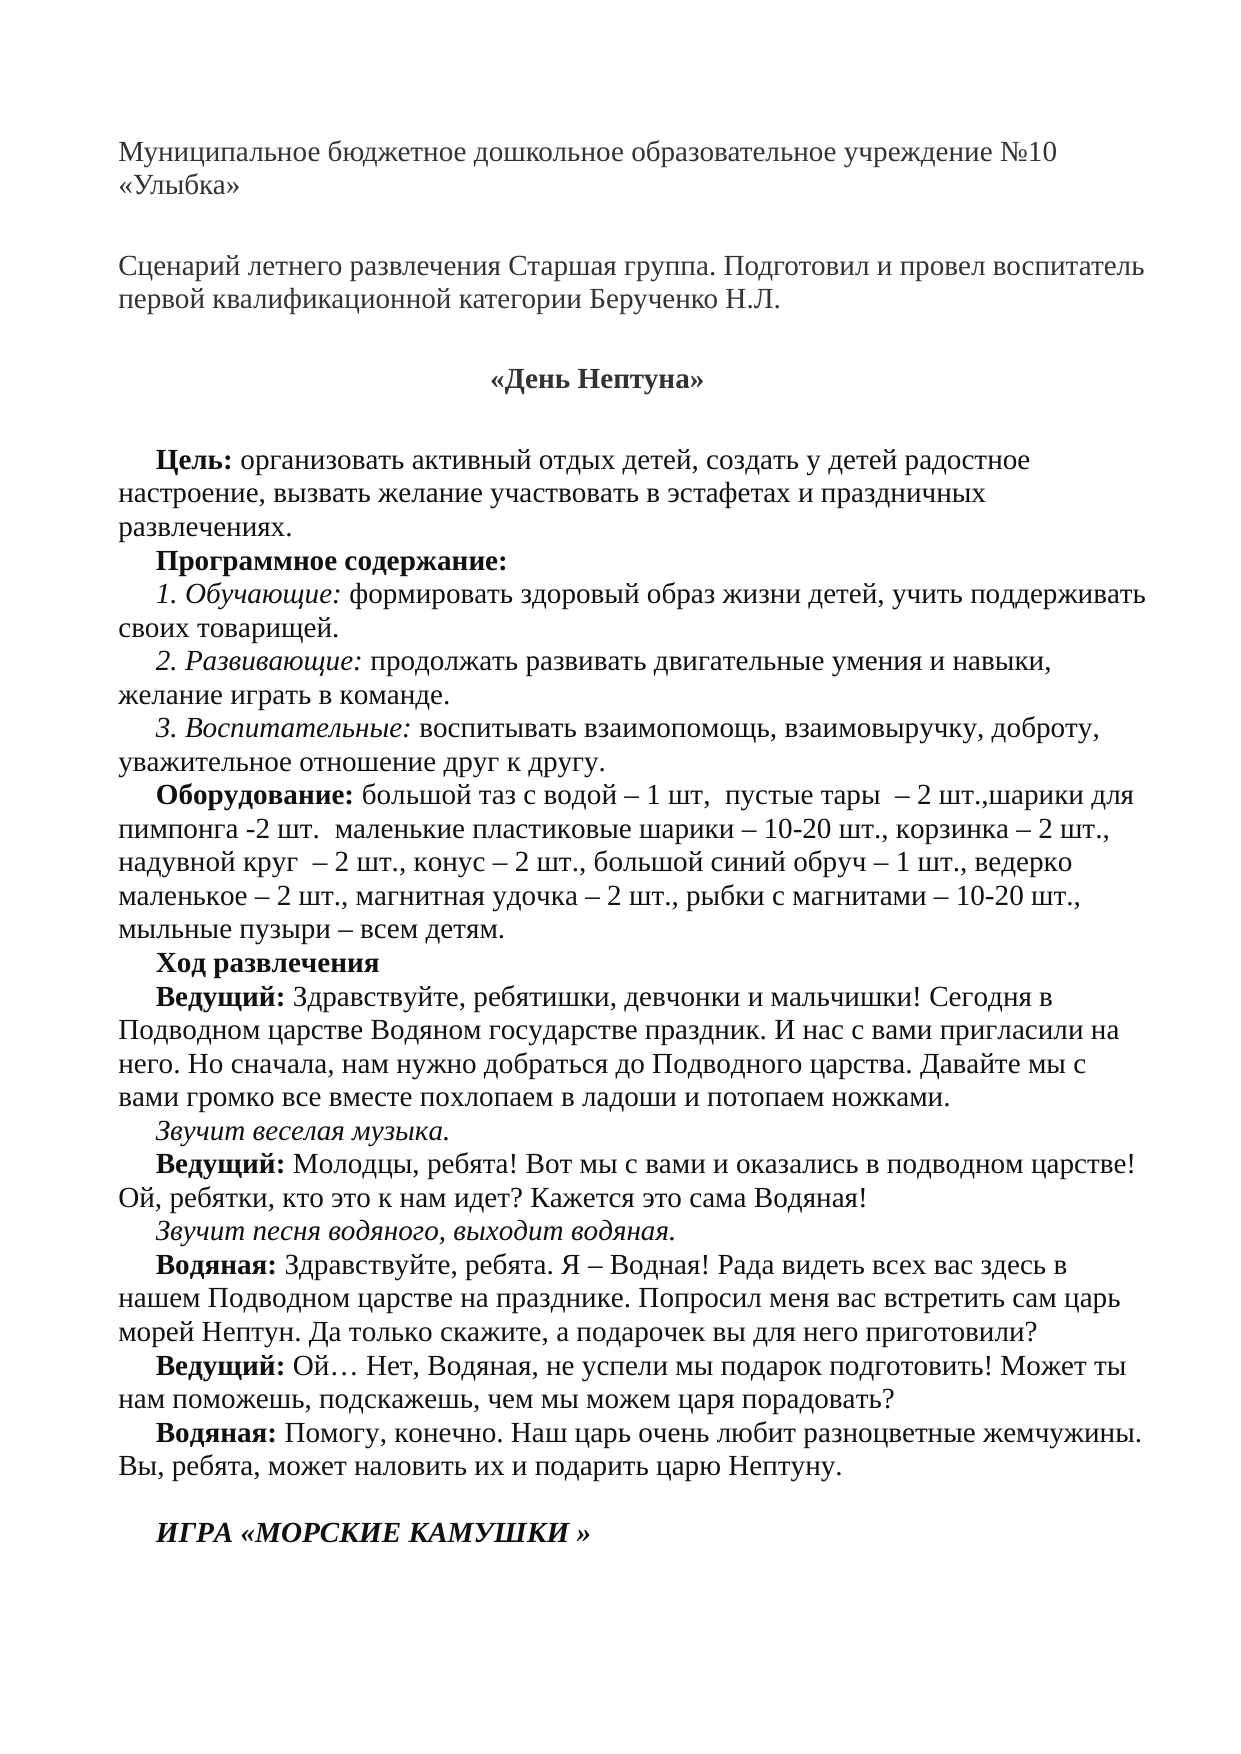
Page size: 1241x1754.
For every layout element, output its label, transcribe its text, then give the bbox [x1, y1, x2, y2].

text Водяная: Помогу, конечно. Наш царь очень любит разноцветные жемчужины. Вы, ребята, может наловить их и подарить царю Нептуну. [118, 1415, 1152, 1482]
text Оборудование: большой таз с водой – 1 шт, пустые тары – 2 шт.,шарики для пимпонга -2 шт. маленькие пластиковые шарики – 10-20 шт., корзинка – 2 шт., надувной круг – 2 шт., конус – 2 шт., большой синий обруч – 1 шт., ведерко маленькое – 2 шт., магнитная удочка – 2 шт., рыбки с магнитами – 10-20 шт., мыльные пузыри – всем детям. [118, 777, 1152, 945]
text Муниципальное бюджетное дошкольное образовательное учреждение №10 «Улыбка» [118, 134, 1152, 201]
text Звучит песня водяного, выходит водяная. [118, 1213, 1152, 1247]
text 2. Развивающие: продолжать развивать двигательные умения и навыки, желание играть в команде. [118, 643, 1152, 710]
text «День Нептуна» [118, 362, 1152, 395]
text Звучит веселая музыка. [118, 1113, 1152, 1146]
text Цель: организовать активный отдых детей, создать у детей радостное настроение, вызвать желание участвовать в эстафетах и праздничных развлечениях. [118, 442, 1152, 543]
text Ход развлечения [118, 945, 1152, 979]
text 1. Обучающие: формировать здоровый образ жизни детей, учить поддерживать своих товарищей. [118, 576, 1152, 643]
text Ведущий: Ой… Нет, Водяная, не успели мы подарок подготовить! Может ты нам поможешь, подскажешь, чем мы можем царя порадовать? [118, 1348, 1152, 1415]
text Ведущий: Молодцы, ребята! Вот мы с вами и оказались в подводном царстве! Ой, ребятки, кто это к нам идет? Кажется это сама Водяная! [118, 1146, 1152, 1213]
text Программное содержание: [118, 543, 1152, 576]
text 3. Воспитательные: воспитывать взаимопомощь, взаимовыручку, доброту, уважительное отношение друг к другу. [118, 710, 1152, 777]
text Водяная: Здравствуйте, ребята. Я – Водная! Рада видеть всех вас здесь в нашем Подводном царстве на празднике. Попросил меня вас встретить сам царь морей Нептун. Да только скажите, а подарочек вы для него приготовили? [118, 1247, 1152, 1348]
text Сценарий летнего развлечения Старшая группа. Подготовил и провел воспитатель первой квалификационной категории Берученко Н.Л. [118, 248, 1152, 315]
text Ведущий: Здравствуйте, ребятишки, девчонки и мальчишки! Сегодня в Подводном царстве Водяном государстве праздник. И нас с вами пригласили на него. Но сначала, нам нужно добраться до Подводного царства. Давайте мы с вами громко все вместе похлопаем в ладоши и потопаем ножками. [118, 979, 1152, 1113]
text ИГРА «МОРСКИЕ КАМУШКИ » [118, 1515, 1152, 1549]
